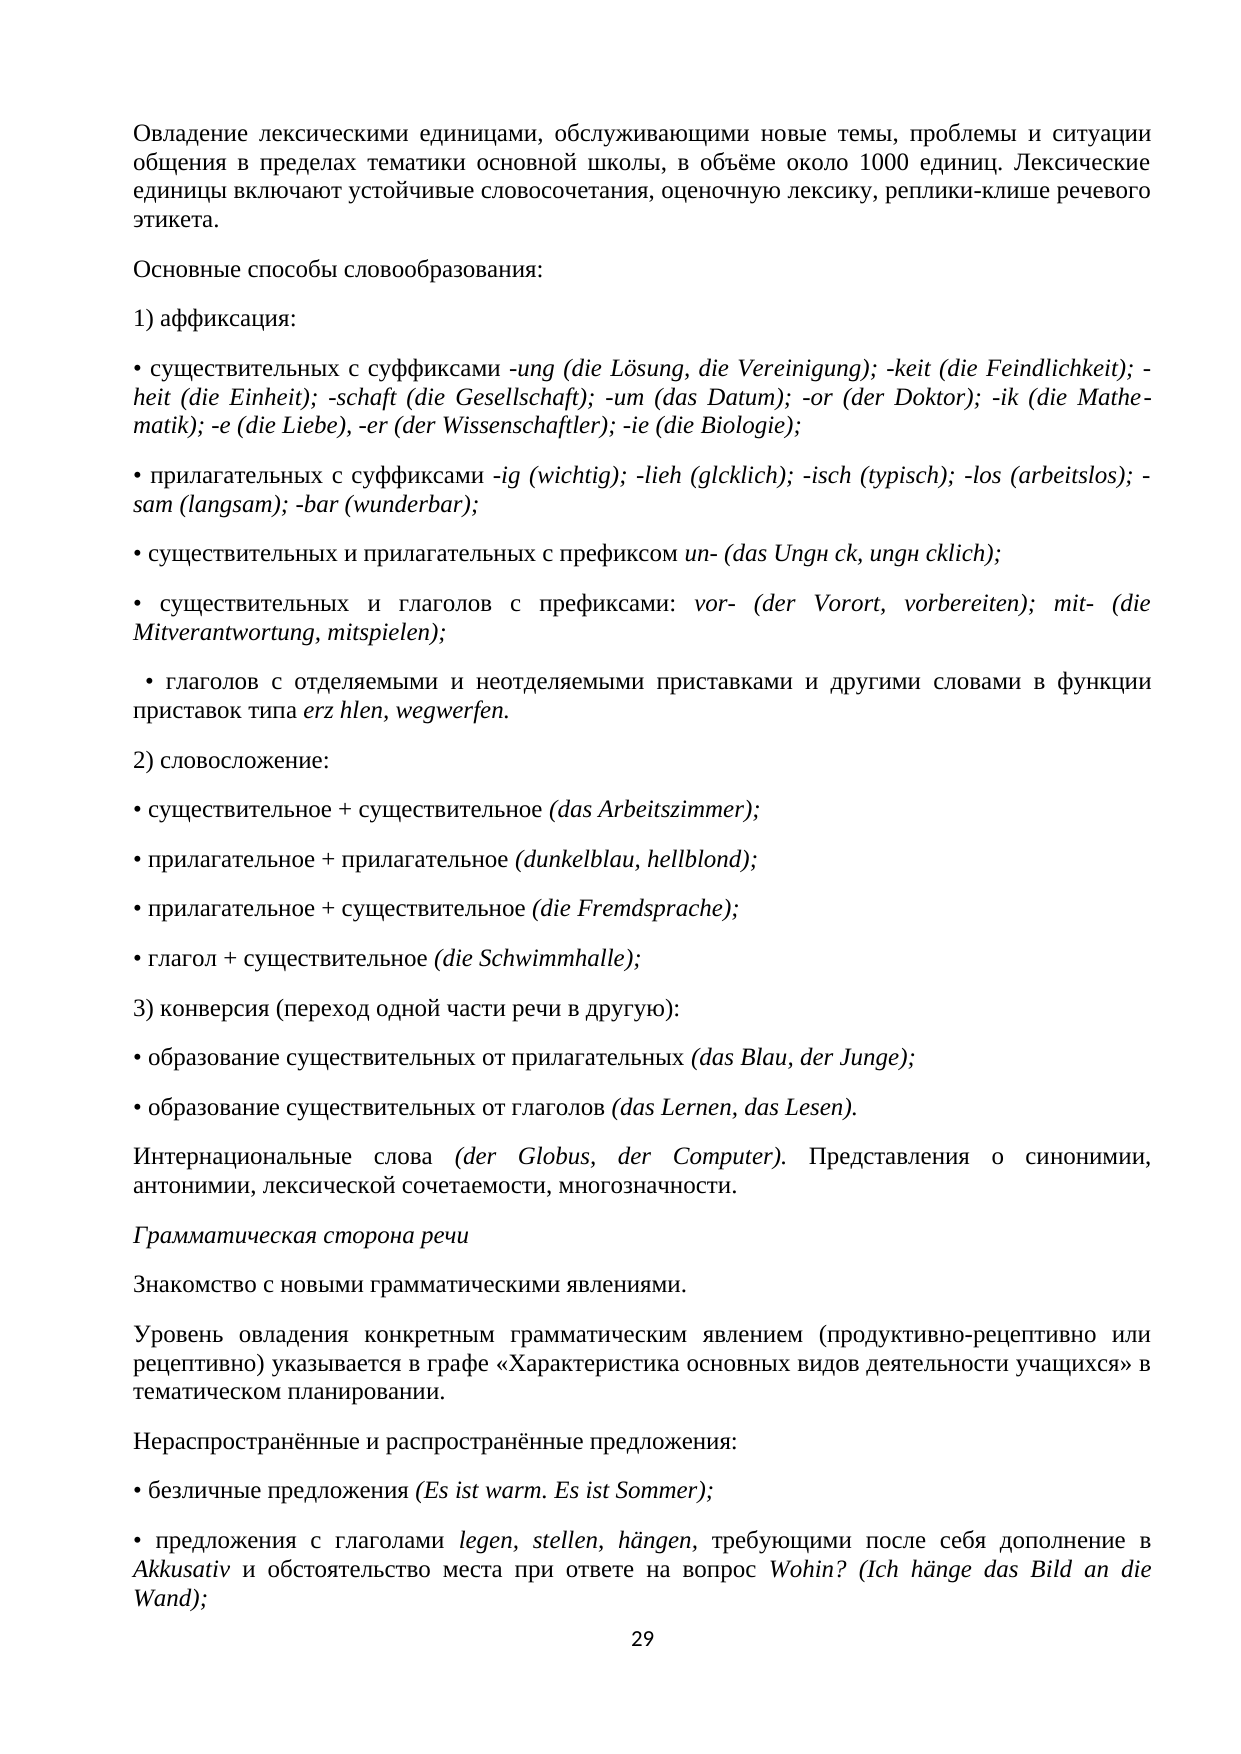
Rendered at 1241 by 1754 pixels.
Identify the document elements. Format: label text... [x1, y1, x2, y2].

text • существительных с суффиксами -ung (die Lösung, die Vereinigung); -keit (die Feindlichkeit); -heit (die Einheit); -schaft (die Gesellschaft); -um (das Datum); -or (der Doktor); -ik (die Mathematik); -e (die Liebe), -er (der Wissenschaftler); -ie (die Biologie); [133, 353, 1152, 439]
text • предложения с глаголами legen, stellen, hängen, требующими после себя дополнение в Akkusativ и обстоятельство места при ответе на вопрос Wohin? (Ich hänge das Bild an die Wand); [133, 1525, 1152, 1611]
text • безличные предложения (Es ist warm. Es ist Sommer); [133, 1476, 1152, 1504]
text 3) конверсия (переход одной части речи в другую): [133, 993, 1152, 1021]
text Знакомство с новыми грамматическими явлениями. [133, 1269, 1152, 1298]
text Интернациональные слова (der Globus, der Computer). Представления о синонимии, антонимии, лексической сочетаемости, многозначности. [133, 1141, 1152, 1199]
text • образование существительных от глаголов (das Lernen, das Lesen). [133, 1092, 1152, 1121]
text • глагол + существительное (die Schwimmhalle); [133, 943, 1152, 972]
text • существительных и прилагательных с префиксом un- (das Ungн ck, ungн cklich); [133, 538, 1152, 567]
text • прилагательных с суффиксами -ig (wichtig); -lieh (glcklich); -isch (typisch); -los (arbeitslos); -sam (langsam); -bar (wunderbar); [133, 460, 1152, 518]
text Овладение лексическими единицами, обслуживающими новые темы, проблемы и ситуации общения в пределах тематики основной школы, в объёме около 1000 единиц. Лексические единицы включают устойчивые словосочетания, оценочную лексику, реплики-клише речевого этикета. [133, 118, 1152, 233]
text • прилагательное + прилагательное (dunkelblau, hellblond); [133, 844, 1152, 873]
text 2) словосложение: [133, 745, 1152, 773]
text Грамматическая сторона речи [133, 1220, 1152, 1248]
text Уровень овладения конкретным грамматическим явлением (продуктивно-рецептивно или рецептивно) указывается в графе «Характеристика основных видов деятельности учащихся» в тематическом планировании. [133, 1319, 1152, 1405]
text • прилагательное + существительное (die Fremdsprache); [133, 893, 1152, 922]
text • существительных и глаголов с префиксами: vor- (der Vorort, vorbereiten); mit- (die Mitverantwortung, mitspielen); [133, 588, 1152, 646]
text Нераспространённые и распространённые предложения: [133, 1426, 1152, 1455]
text 1) аффиксация: [133, 303, 1152, 332]
text • образование существительных от прилагательных (das Blau, der Junge); [133, 1042, 1152, 1071]
text • существительное + существительное (das Arbeitszimmer); [133, 794, 1152, 823]
text Основные способы словообразования: [133, 254, 1152, 283]
text • глаголов с отделяемыми и неотделяемыми приставками и другими словами в функции приставок типа erz hlen, wegwerfen. [133, 666, 1152, 724]
